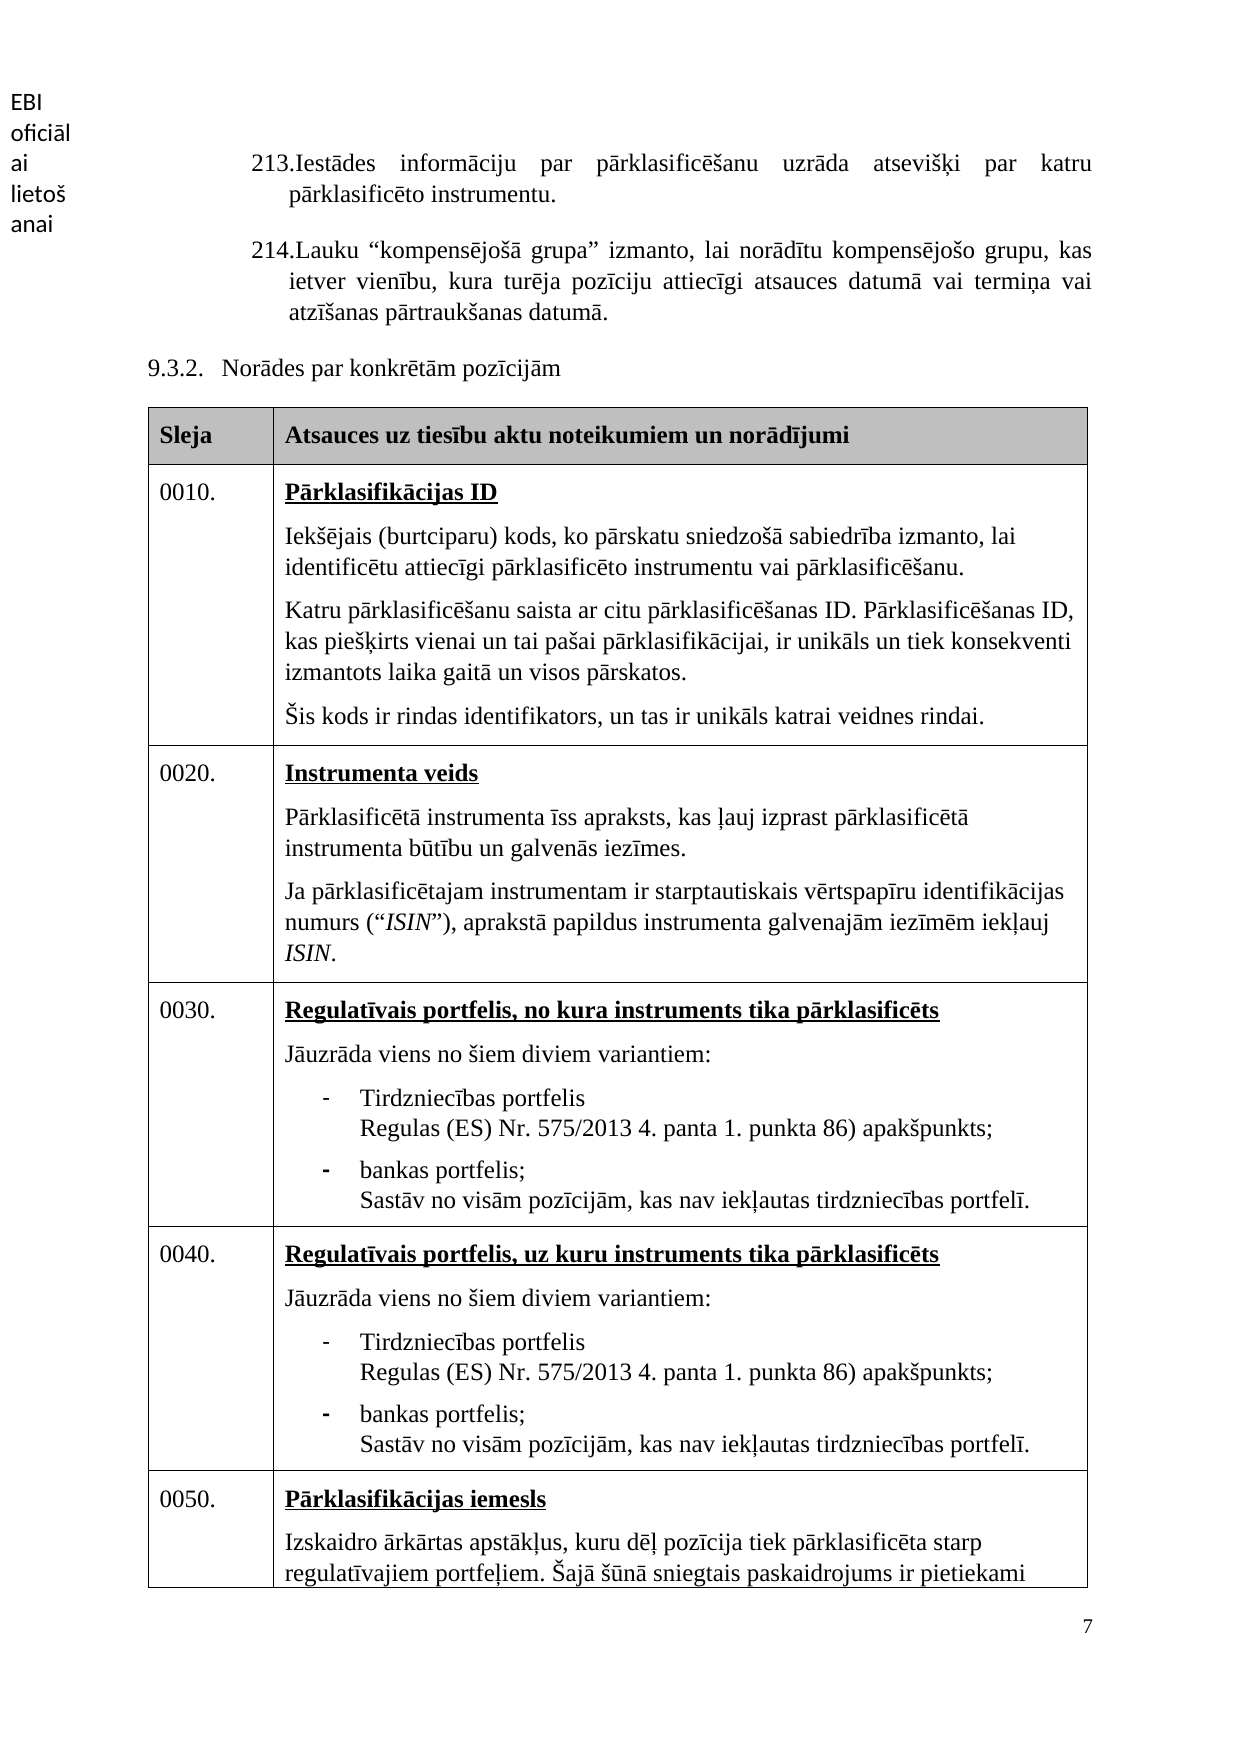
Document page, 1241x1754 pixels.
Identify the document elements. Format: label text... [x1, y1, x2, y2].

list Lauku “kompensējošā grupa” izmanto, lai norādītu kompensējošo grupu, kas ietver vienību, kura turēja pozīciju attiecīgi atsauces datumā vai termiņa vai atzīšanas pārtraukšanas datumā. [251, 235, 1093, 326]
table_cell Instrumenta veids Pārklasificētā instrumenta īss apraksts, kas ļauj izprast pārklasificētā instrumenta būtību un galvenās iezīmes. Ja pārklasificētajam instrumentam ir starptautiskais vērtspapīru identifikācijas numurs (“ISIN”), aprakstā papildus instrumenta galvenajām iezīmēm iekļauj ISIN. [274, 746, 1087, 982]
table_cell Pārklasifikācijas ID Iekšējais (burtciparu) kods, ko pārskatu sniedzošā sabiedrība izmanto, lai identificētu attiecīgi pārklasificēto instrumentu vai pārklasificēšanu. Katru pārklasificēšanu saista ar citu pārklasificēšanas ID. Pārklasificēšanas ID, kas piešķirts vienai un tai pašai pārklasifikācijai, ir unikāls un tiek konsekventi izmantots laika gaitā un visos pārskatos. Šis kods ir rindas identifikators, un tas ir unikāls katrai veidnes rindai. [274, 465, 1087, 744]
list Iestādes informāciju par pārklasificēšanu uzrāda atsevišķi par katru pārklasificēto instrumentu. [251, 148, 1093, 207]
table_header Atsauces uz tiesību aktu noteikumiem un norādījumi [274, 408, 1087, 464]
table_cell 0040. [149, 1227, 273, 1470]
table_cell Regulatīvais portfelis, no kura instruments tika pārklasificēts Jāuzrāda viens no šiem diviem variantiem: Tirdzniecības portfelis Regulas (ES) Nr. 575/2013 4. panta 1. punkta 86) apakšpunkts; bankas portfelis; Sastāv no visām pozīcijām, kas nav iekļautas tirdzniecības portfelī. [274, 983, 1087, 1226]
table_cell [274, 1471, 1087, 1587]
table_cell 0020. [149, 746, 273, 982]
list 9.3.2. Norādes par konkrētām pozīcijām [148, 353, 1093, 382]
table_cell 0010. [149, 465, 273, 744]
table_header Sleja [149, 408, 273, 464]
table_cell 0030. [149, 983, 273, 1226]
table_cell Regulatīvais portfelis, uz kuru instruments tika pārklasificēts Jāuzrāda viens no šiem diviem variantiem: Tirdzniecības portfelis Regulas (ES) Nr. 575/2013 4. panta 1. punkta 86) apakšpunkts; bankas portfelis; Sastāv no visām pozīcijām, kas nav iekļautas tirdzniecības portfelī. [274, 1227, 1087, 1470]
table_cell 0050. [149, 1471, 273, 1587]
